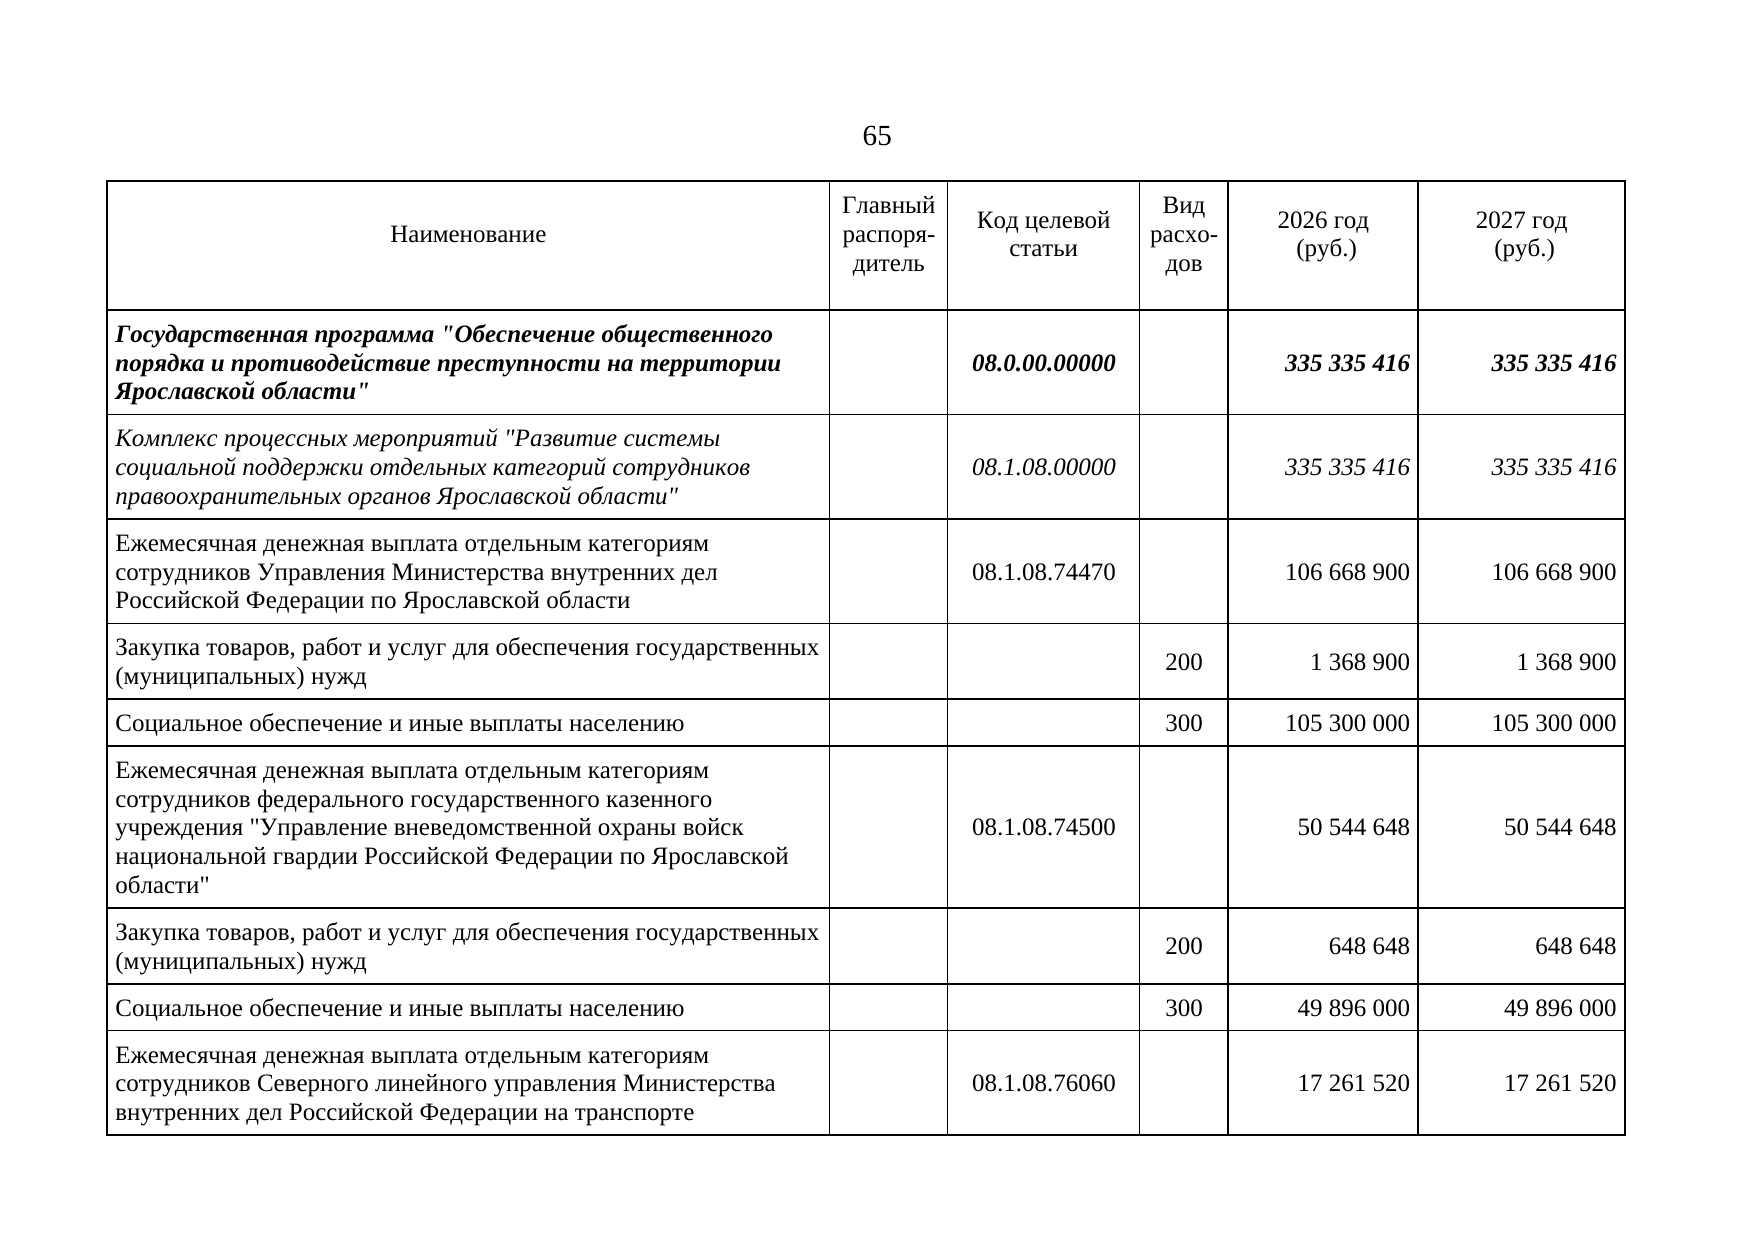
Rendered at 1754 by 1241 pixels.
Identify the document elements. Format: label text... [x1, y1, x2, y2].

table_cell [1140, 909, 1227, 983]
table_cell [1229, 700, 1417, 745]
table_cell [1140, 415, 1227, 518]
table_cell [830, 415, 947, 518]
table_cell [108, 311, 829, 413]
table_header Вид расхо-дов [1140, 182, 1227, 309]
table_header Код целевой статьи [948, 182, 1139, 309]
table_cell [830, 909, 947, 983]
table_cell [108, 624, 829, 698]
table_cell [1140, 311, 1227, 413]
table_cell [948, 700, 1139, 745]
table_header Главный распоря-дитель [830, 182, 947, 309]
table_header 2026 год (руб.) [1229, 182, 1417, 309]
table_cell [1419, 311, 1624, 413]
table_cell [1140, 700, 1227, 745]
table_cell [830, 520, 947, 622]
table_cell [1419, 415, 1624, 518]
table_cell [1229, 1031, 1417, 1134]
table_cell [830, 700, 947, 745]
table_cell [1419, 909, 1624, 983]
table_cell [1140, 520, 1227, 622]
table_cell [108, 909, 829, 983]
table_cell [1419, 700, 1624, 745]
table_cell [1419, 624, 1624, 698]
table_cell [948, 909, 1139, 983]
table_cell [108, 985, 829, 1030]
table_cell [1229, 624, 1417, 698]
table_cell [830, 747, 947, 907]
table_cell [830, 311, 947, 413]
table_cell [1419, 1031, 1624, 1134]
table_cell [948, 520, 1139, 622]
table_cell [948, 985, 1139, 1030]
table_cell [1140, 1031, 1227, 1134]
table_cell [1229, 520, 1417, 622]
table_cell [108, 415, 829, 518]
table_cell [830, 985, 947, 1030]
table_header 2027 год (руб.) [1419, 182, 1624, 309]
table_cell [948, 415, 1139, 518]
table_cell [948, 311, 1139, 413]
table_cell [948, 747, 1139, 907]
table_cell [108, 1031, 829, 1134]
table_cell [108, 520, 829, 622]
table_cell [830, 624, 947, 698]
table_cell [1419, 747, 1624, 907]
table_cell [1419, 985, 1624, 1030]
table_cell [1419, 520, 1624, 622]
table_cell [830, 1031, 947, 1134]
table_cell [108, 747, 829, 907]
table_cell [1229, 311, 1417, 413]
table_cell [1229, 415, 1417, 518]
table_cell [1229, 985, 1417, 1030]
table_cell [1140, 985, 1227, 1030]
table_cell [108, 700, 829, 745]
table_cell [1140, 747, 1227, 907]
table_header Наименование [108, 182, 829, 309]
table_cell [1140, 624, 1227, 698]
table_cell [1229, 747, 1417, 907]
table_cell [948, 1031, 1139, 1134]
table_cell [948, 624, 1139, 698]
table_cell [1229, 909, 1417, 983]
